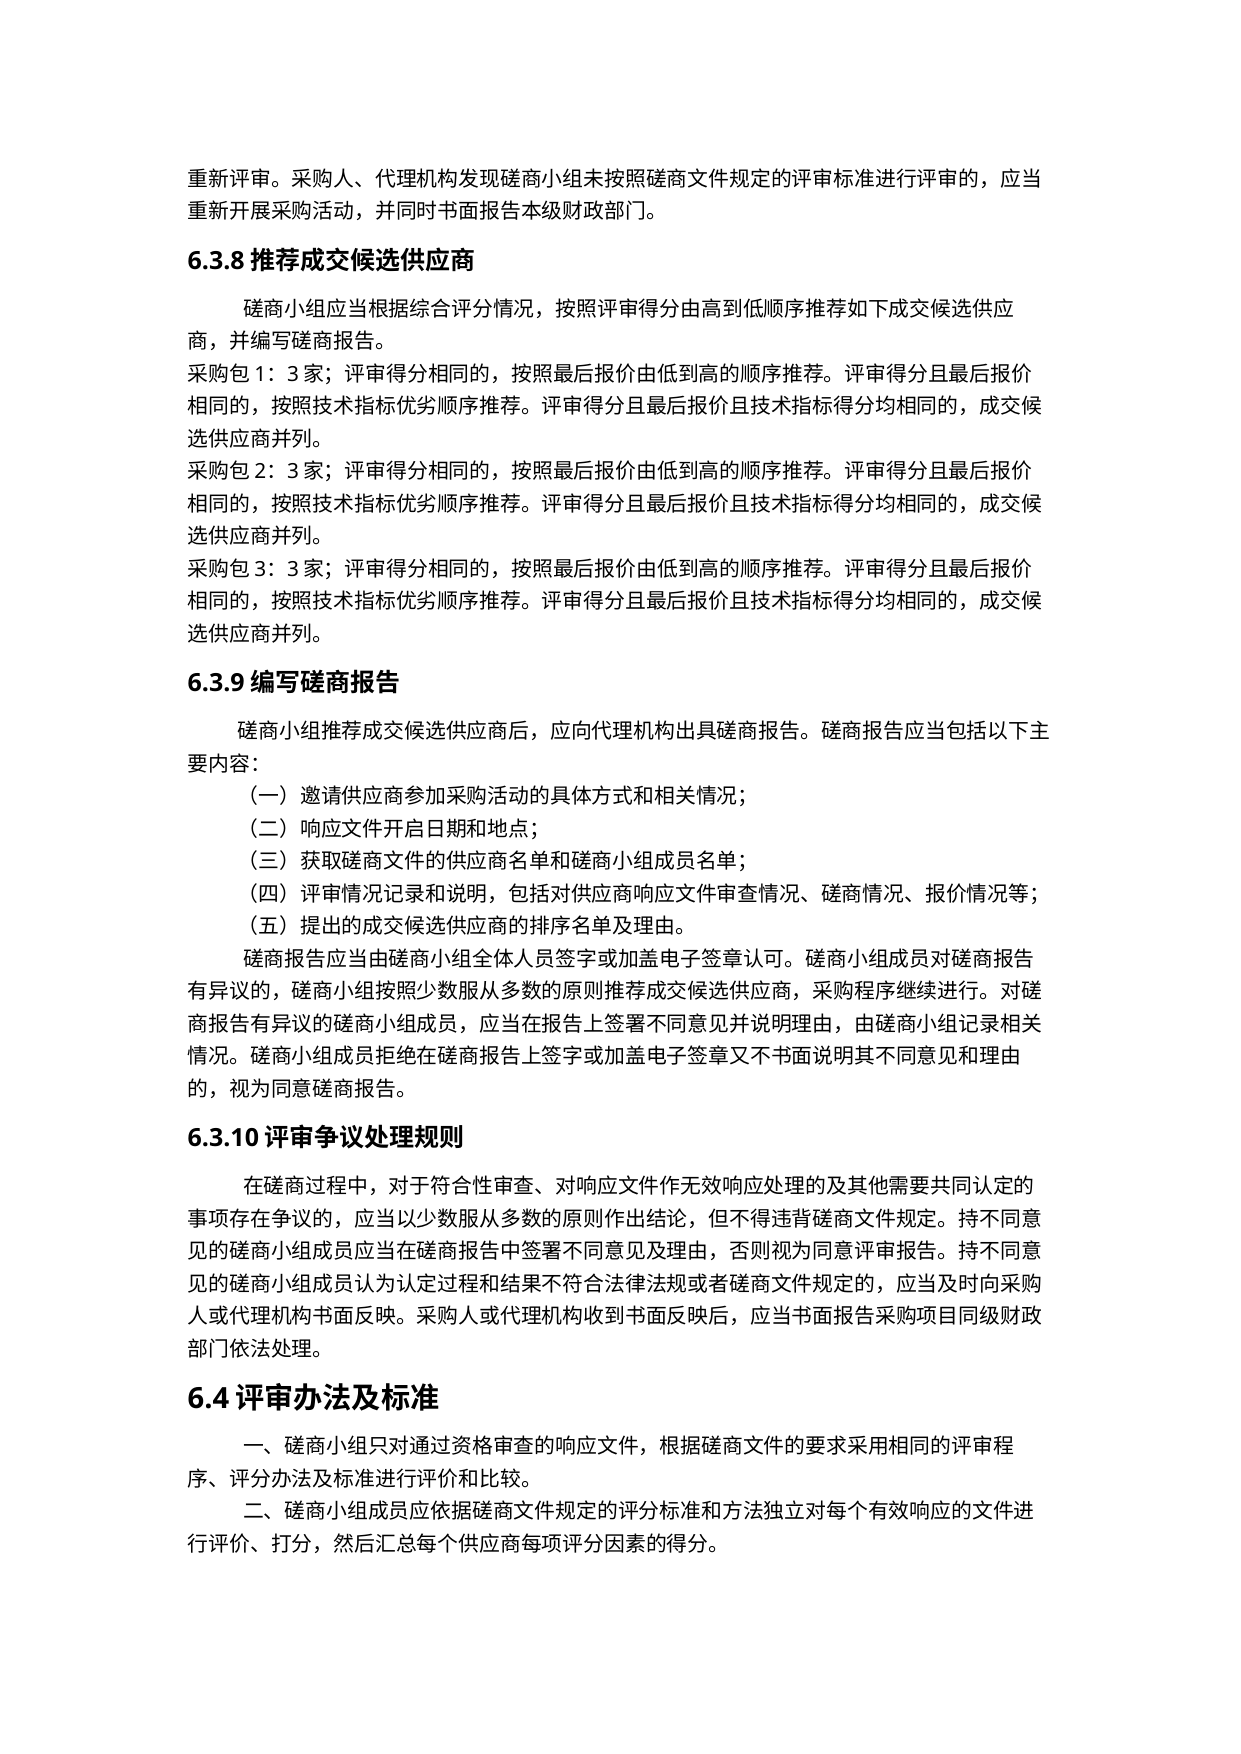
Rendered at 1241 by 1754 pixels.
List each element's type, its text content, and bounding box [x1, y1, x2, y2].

text 采购包1：3家；评审得分相同的，按照最后报价由低到高的顺序推荐。评审得分且最后报价相同的，按照技术指标优劣顺序推荐。评审得分且最后报价且技术指标得分均相同的，成交候选供应商并列。 [187, 357, 1053, 454]
text 6.4评审办法及标准 [187, 1364, 1053, 1429]
text 采购包3：3家；评审得分相同的，按照最后报价由低到高的顺序推荐。评审得分且最后报价相同的，按照技术指标优劣顺序推荐。评审得分且最后报价且技术指标得分均相同的，成交候选供应商并列。 [187, 552, 1053, 649]
text 6.3.10评审争议处理规则 [187, 1104, 1053, 1169]
text （二）响应文件开启日期和地点； [187, 812, 1053, 844]
text 在磋商过程中，对于符合性审查、对响应文件作无效响应处理的及其他需要共同认定的事项存在争议的，应当以少数服从多数的原则作出结论，但不得违背磋商文件规定。持不同意见的磋商小组成员应当在磋商报告中签署不同意见及理由，否则视为同意评审报告。持不同意见的磋商小组成员认为认定过程和结果不符合法律法规或者磋商文件规定的，应当及时向采购人或代理机构书面反映。采购人或代理机构收到书面反映后，应当书面报告采购项目同级财政部门依法处理。 [187, 1169, 1053, 1364]
text 一、磋商小组只对通过资格审查的响应文件，根据磋商文件的要求采用相同的评审程序、评分办法及标准进行评价和比较。 [187, 1429, 1053, 1494]
text 磋商小组推荐成交候选供应商后，应向代理机构出具磋商报告。磋商报告应当包括以下主要内容： [187, 714, 1053, 779]
text 6.3.9编写磋商报告 [187, 649, 1053, 714]
text 磋商报告应当由磋商小组全体人员签字或加盖电子签章认可。磋商小组成员对磋商报告有异议的，磋商小组按照少数服从多数的原则推荐成交候选供应商，采购程序继续进行。对磋商报告有异议的磋商小组成员，应当在报告上签署不同意见并说明理由，由磋商小组记录相关情况。磋商小组成员拒绝在磋商报告上签字或加盖电子签章又不书面说明其不同意见和理由的，视为同意磋商报告。 [187, 942, 1053, 1104]
text 二、磋商小组成员应依据磋商文件规定的评分标准和方法独立对每个有效响应的文件进行评价、打分，然后汇总每个供应商每项评分因素的得分。 [187, 1494, 1053, 1559]
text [187, 162, 1053, 227]
text （五）提出的成交候选供应商的排序名单及理由。 [187, 909, 1053, 942]
text （一）邀请供应商参加采购活动的具体方式和相关情况； [187, 779, 1053, 812]
text （四）评审情况记录和说明，包括对供应商响应文件审查情况、磋商情况、报价情况等； [187, 877, 1053, 909]
text 磋商小组应当根据综合评分情况，按照评审得分由高到低顺序推荐如下成交候选供应商，并编写磋商报告。 [187, 292, 1053, 357]
text 6.3.8推荐成交候选供应商 [187, 227, 1053, 292]
text （三）获取磋商文件的供应商名单和磋商小组成员名单； [187, 844, 1053, 877]
text 采购包2：3家；评审得分相同的，按照最后报价由低到高的顺序推荐。评审得分且最后报价相同的，按照技术指标优劣顺序推荐。评审得分且最后报价且技术指标得分均相同的，成交候选供应商并列。 [187, 454, 1053, 552]
